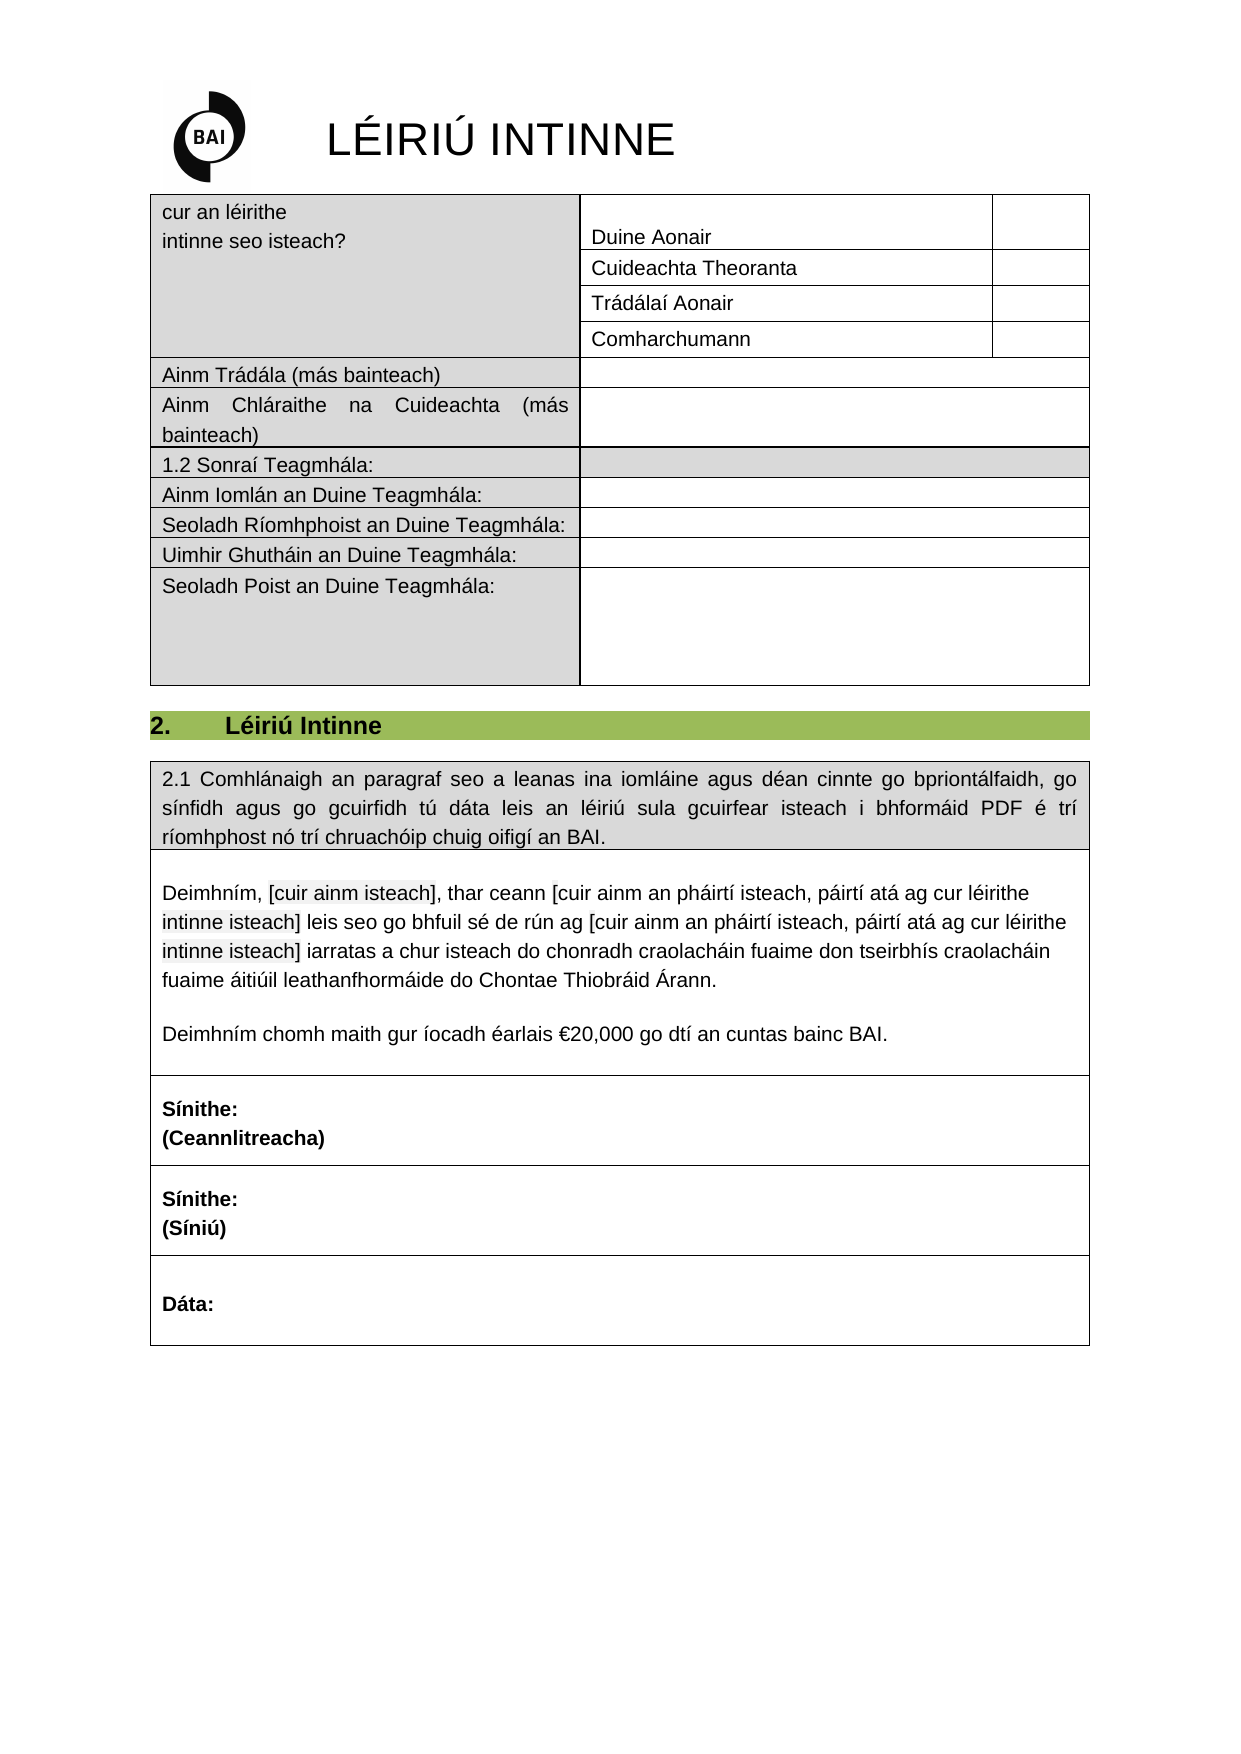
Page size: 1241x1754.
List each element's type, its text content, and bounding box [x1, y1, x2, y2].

table_cell [581, 478, 1089, 507]
table_cell Ainm Trádála (más bainteach) [151, 358, 579, 387]
table_cell [581, 448, 1089, 477]
table_cell Duine Aonair [581, 195, 992, 249]
table_cell Uimhir Ghutháin an Duine Teagmhála: [151, 538, 579, 567]
table_header 2.1 Comhlánaigh an paragraf seo a leanas ina iomláine agus déan cinnte go bpriontálfaidh, go sínfidh agus go gcuirfidh tú dáta leis an léiriú sula gcuirfear isteach i bhformáid PDF é trí ríomhphost nó trí chruachóip chuig oifigí an BAI. [151, 762, 1089, 849]
table_cell Dáta: [151, 1256, 1089, 1345]
table_cell Trádálaí Aonair [581, 286, 992, 321]
table_cell [581, 508, 1089, 537]
picture [162, 80, 251, 194]
subtitle Léiriú Intinne [150, 711, 1090, 740]
table_cell Cuideachta Theoranta [581, 250, 992, 285]
table_cell [993, 286, 1089, 321]
table_cell Deimhním, , thar ceann leis seo go bhfuil sé de rún ag iarratas a chur isteach do chonradh craolacháin fuaime don tseirbhís craolacháin fuaime áitiúil leathanfhormáide do Chontae Thiobráid Árann. Deimhním chomh maith gur íocadh éarlais €20,000 go dtí an cuntas bainc BAI. [151, 850, 1089, 1075]
table_cell 1.1 Céard é an t-eintiteas dleathach atá ag cur an léirithe intinne seo isteach? [151, 195, 579, 357]
table_cell [581, 538, 1089, 567]
table_cell Comharchumann [581, 322, 992, 357]
table_cell Ainm Chláraithe na Cuideachta (más bainteach) [151, 388, 579, 446]
table_cell Ainm Iomlán an Duine Teagmhála: [151, 478, 579, 507]
table_cell Sínithe: (Ceannlitreacha) [151, 1076, 1089, 1165]
table_cell Seoladh Poist an Duine Teagmhála: [151, 568, 579, 685]
table_cell [581, 358, 1089, 387]
table_cell [993, 250, 1089, 285]
table_cell Seoladh Ríomhphoist an Duine Teagmhála: [151, 508, 579, 537]
table_cell [993, 322, 1089, 357]
table_cell [581, 568, 1089, 685]
table_cell 1.2 Sonraí Teagmhála: [151, 448, 579, 477]
table_cell [581, 388, 1089, 446]
table_cell Sínithe: (Síniú) [151, 1166, 1089, 1255]
table_cell [993, 195, 1089, 249]
